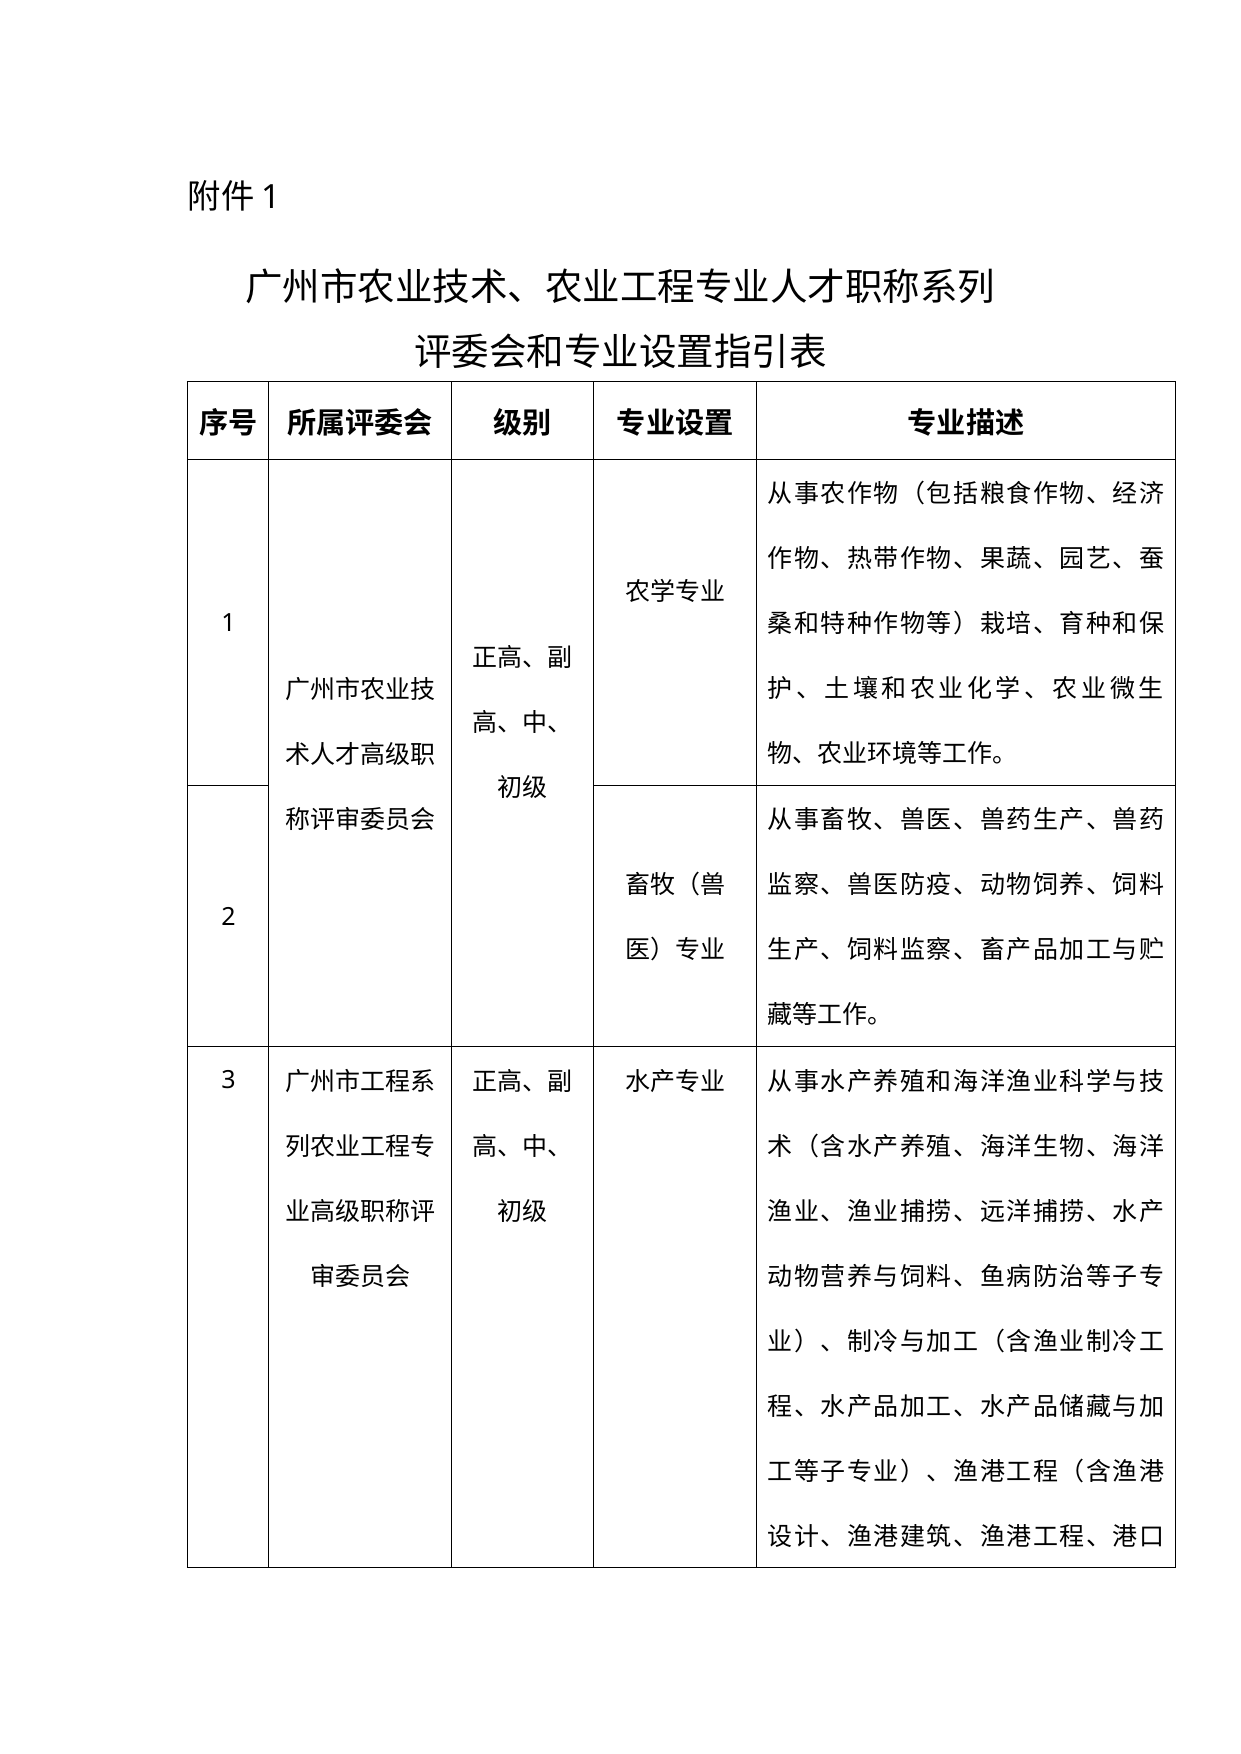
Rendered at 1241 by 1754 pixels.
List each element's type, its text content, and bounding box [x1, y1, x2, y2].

text 评委会和专业设置指引表 [187, 316, 1053, 381]
table_cell 从事农作物（包括粮食作物、经济作物、热带作物、果蔬、园艺、蚕桑和特种作物等）栽培、育种和保护、土壤和农业化学、农业微生物、农业环境等工作。 [757, 460, 1175, 784]
table_cell 从事畜牧、兽医、兽药生产、兽药监察、兽医防疫、动物饲养、饲料生产、饲料监察、畜产品加工与贮藏等工作。 [757, 786, 1175, 1046]
table_cell 正高、副高、中、初级 [452, 1047, 593, 1567]
table_cell 2 [188, 786, 268, 1046]
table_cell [269, 1047, 451, 1567]
table_cell 1 [188, 460, 268, 784]
table_cell 畜牧（兽医）专业 [594, 786, 756, 1046]
table_header 所属评委会 [269, 382, 451, 458]
table_header 级别 [452, 382, 593, 458]
table_cell 正高、副高、中、初级 [452, 460, 593, 1046]
table_header 专业设置 [594, 382, 756, 458]
table_header 专业描述 [757, 382, 1175, 458]
table_header 序号 [188, 382, 268, 458]
text 广州市农业技术、农业工程专业人才职称系列 [187, 251, 1053, 316]
table_cell 3 [188, 1047, 268, 1567]
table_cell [757, 1047, 1175, 1567]
table_cell 水产专业 [594, 1047, 756, 1567]
table_cell 广州市农业技术人才高级职称评审委员会 [269, 460, 451, 1046]
table_cell 农学专业 [594, 460, 756, 784]
text 附件1 [187, 162, 1053, 227]
